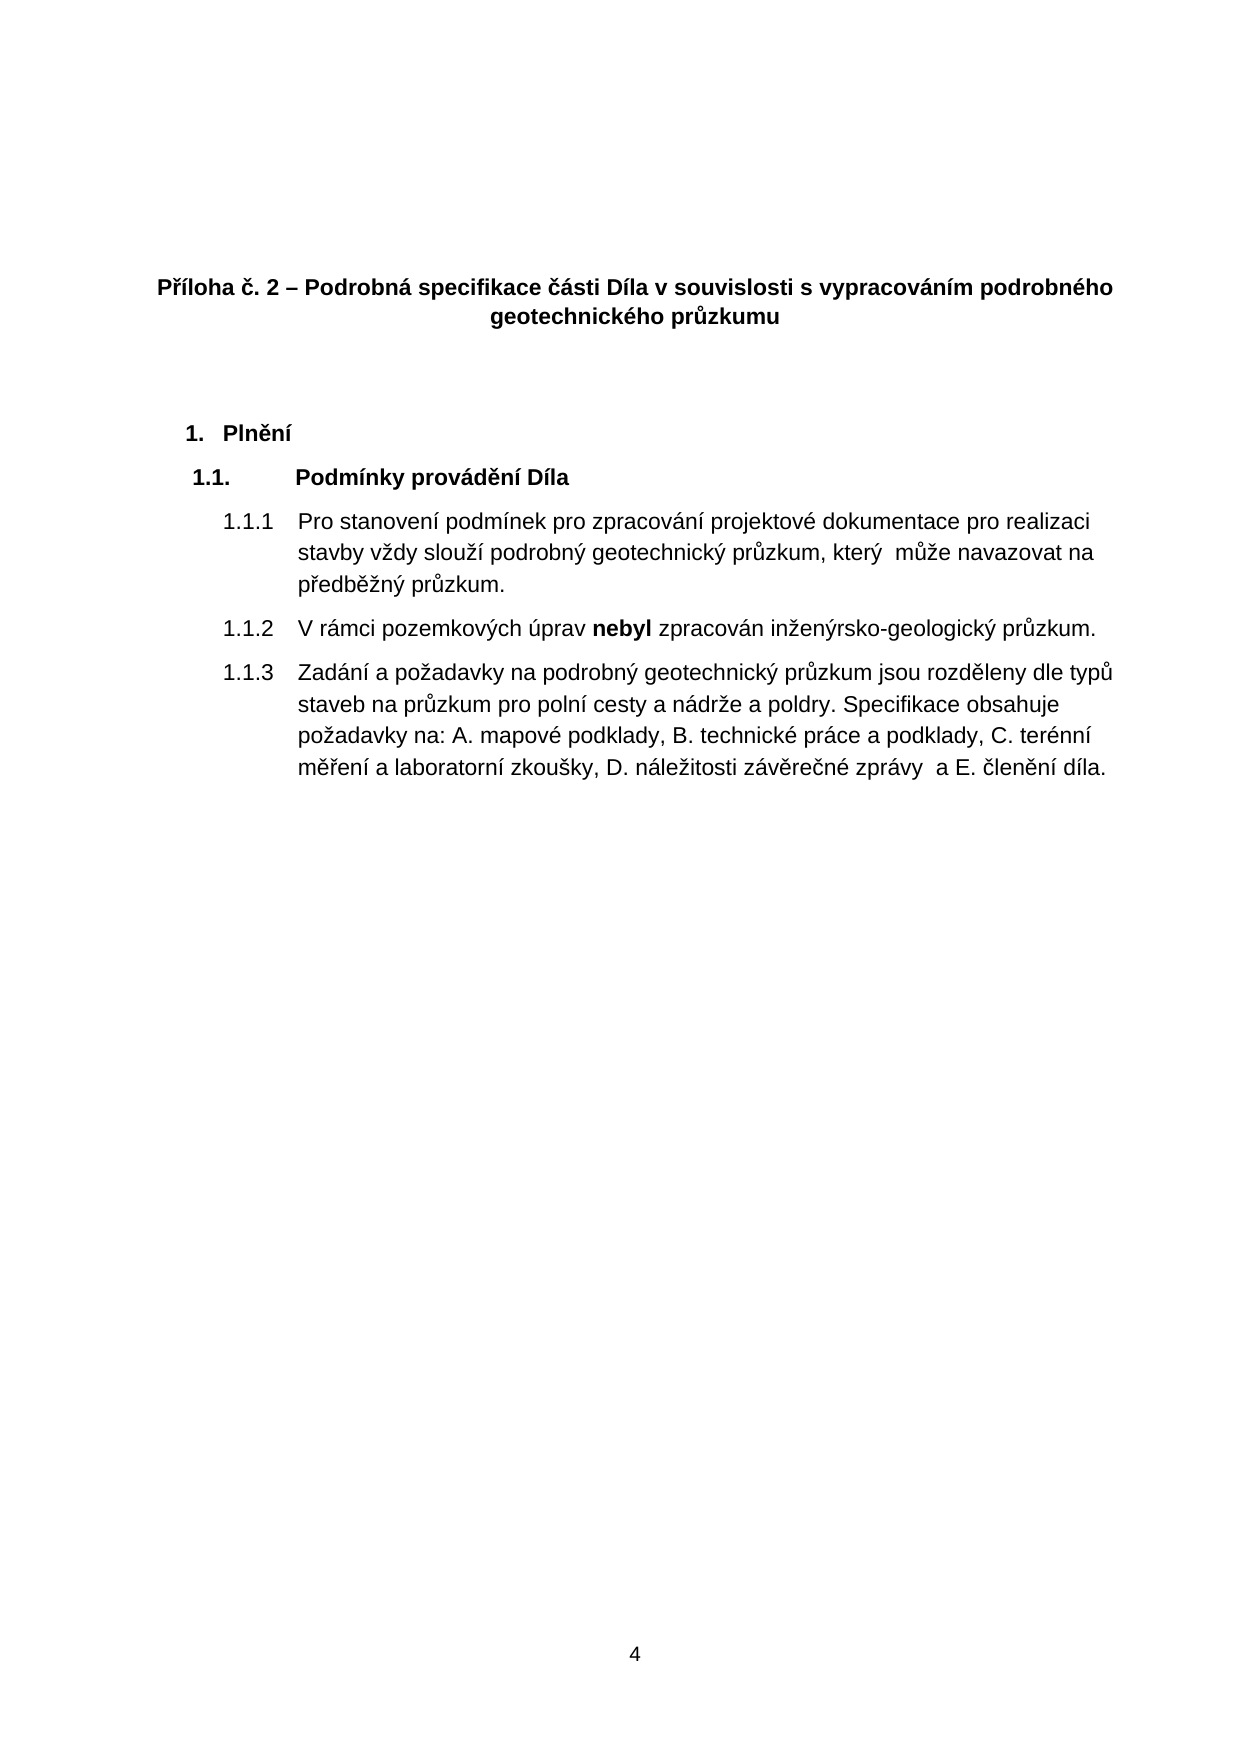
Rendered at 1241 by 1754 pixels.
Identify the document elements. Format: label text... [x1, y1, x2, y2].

list V rámci pozemkových úprav nebyl zpracován inženýrsko-geologický průzkum. [223, 615, 1122, 641]
list Podmínky provádění Díla [192, 464, 1122, 490]
list Pro stanovení podmínek pro zpracování projektové dokumentace pro realizaci stavby vždy slouží podrobný geotechnický průzkum, který může navazovat na předběžný průzkum. [223, 508, 1122, 597]
list Zadání a požadavky na podrobný geotechnický průzkum jsou rozděleny dle typů staveb na průzkum pro polní cesty a nádrže a poldry. Specifikace obsahuje požadavky na: A. mapové podklady, B. technické práce a podklady, C. terénní měření a laboratorní zkoušky, D. náležitosti závěrečné zprávy a E. členění díla. [223, 659, 1122, 780]
subtitle Příloha č. 2 – Podrobná specifikace části Díla v souvislosti s vypracováním podrobného geotechnického průzkumu [148, 272, 1122, 330]
list Plnění [185, 420, 1122, 446]
